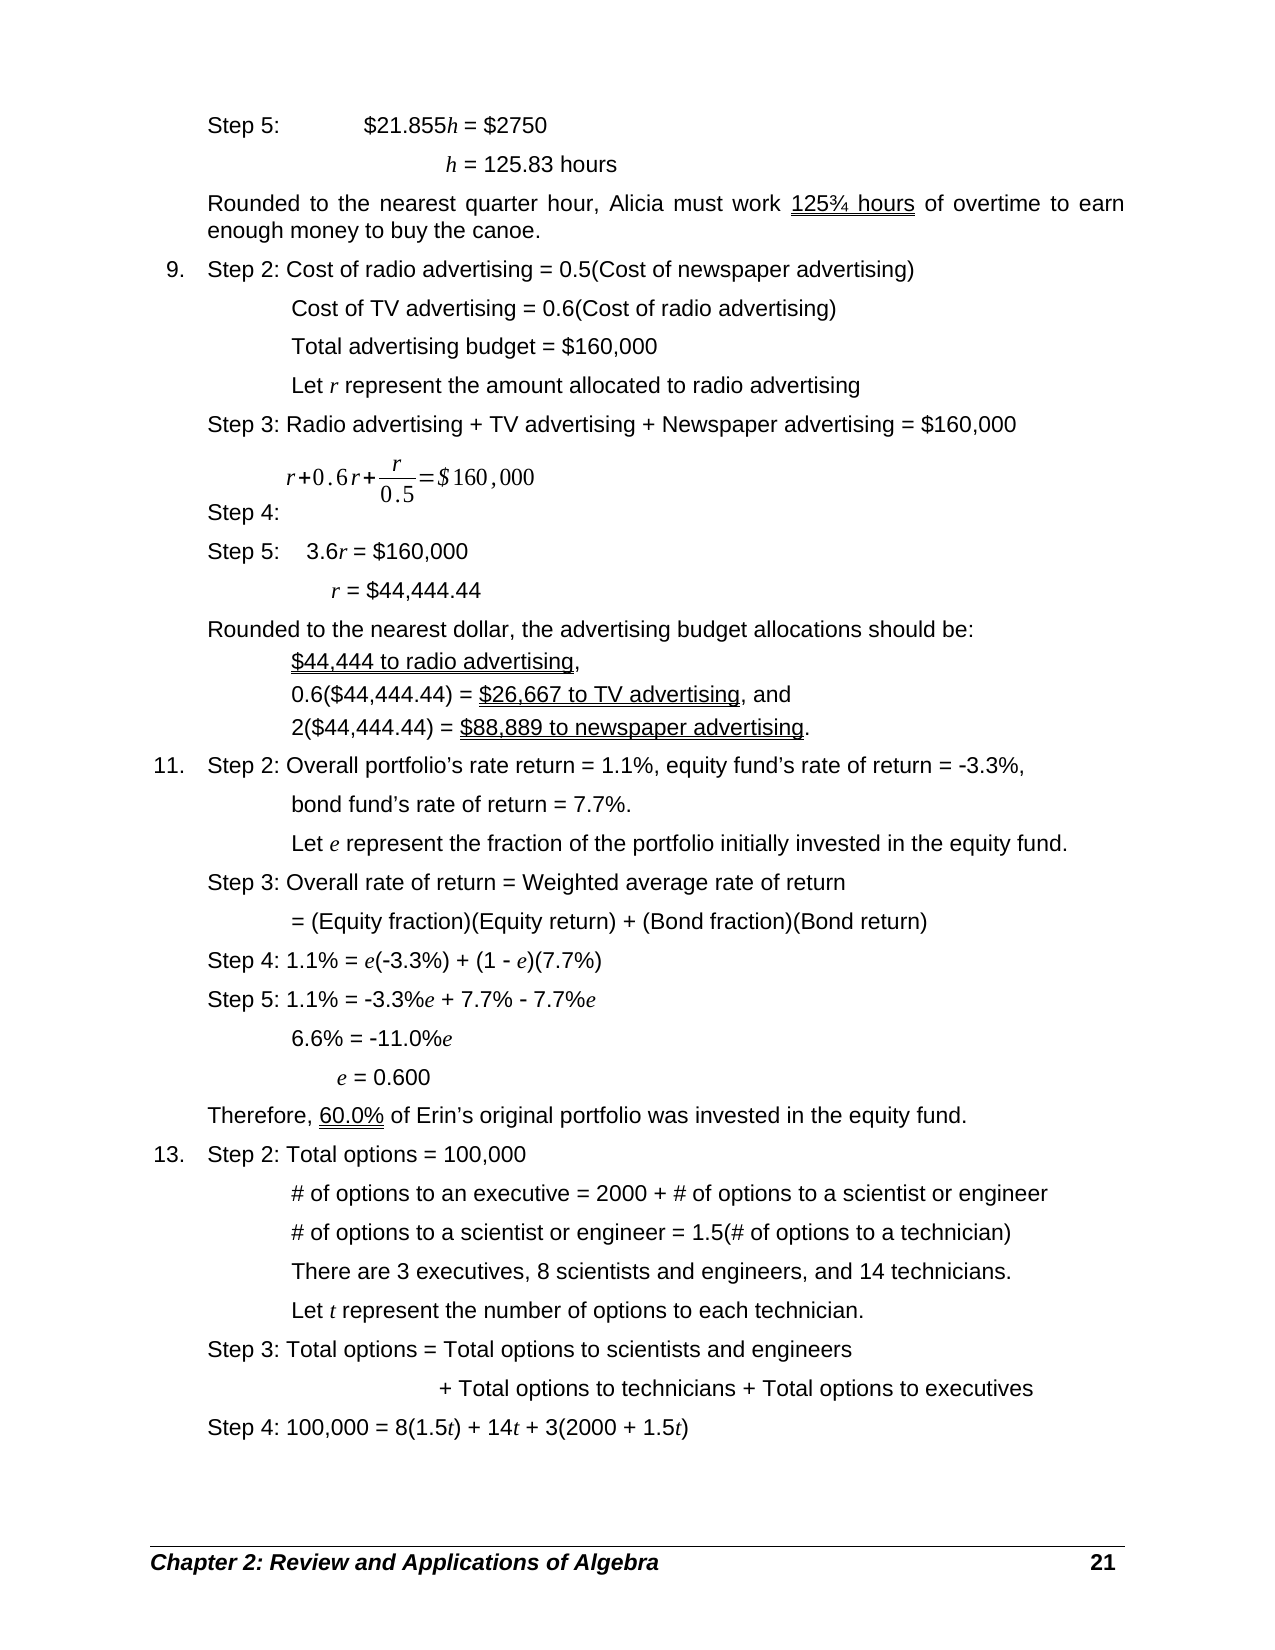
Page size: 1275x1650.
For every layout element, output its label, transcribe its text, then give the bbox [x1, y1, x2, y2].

text bond fund’s rate of return = 7.7%. [150, 791, 1125, 817]
text 0.6($44,444.44) = $26,667 to TV advertising, and [150, 681, 1125, 707]
text 9. Step 2: Cost of radio advertising = 0.5(Cost of newspaper advertising) [150, 256, 1125, 282]
text Rounded to the nearest quarter hour, Alicia must work 125¾ hours of overtime to earn enough money to buy the canoe. [150, 190, 1125, 243]
text = (Equity fraction)(Equity return) + (Bond fraction)(Bond return) [150, 908, 1125, 934]
text h = 125.83 hours [150, 151, 1125, 178]
text Step 5: $21.855h = $2750 [150, 112, 1125, 139]
text 2($44,444.44) = $88,889 to newspaper advertising. [150, 713, 1125, 740]
text Step 3: Total options = Total options to scientists and engineers [150, 1336, 1125, 1362]
text Step 4: 100,000 = 8(1.5t) + 14t + 3(2000 + 1.5t) [150, 1413, 1125, 1440]
text Step 4: 1.1% = e(3.3%) + (1 e)(7.7%) [150, 947, 1125, 973]
text Step 5: 3.6r = $160,000 [150, 538, 1125, 564]
text Step 3: Radio advertising + TV advertising + Newspaper advertising = $160,000 [150, 411, 1125, 437]
text e = 0.600 [150, 1063, 1125, 1090]
text Total advertising budget = $160,000 [150, 333, 1125, 360]
text Let e represent the fraction of the portfolio initially invested in the equity fund. [150, 830, 1125, 856]
text Therefore, 60.0% of Erin’s original portfolio was invested in the equity fund. [150, 1102, 1125, 1129]
text r = $44,444.44 [150, 577, 1125, 603]
text Step 5: 1.1% = 3.3%e + 7.7% 7.7%e [150, 986, 1125, 1012]
text 13. Step 2: Total options = 100,000 [150, 1141, 1125, 1168]
text Let r represent the amount allocated to radio advertising [150, 372, 1125, 399]
text # of options to a scientist or engineer = 1.5(# of options to a technician) [150, 1219, 1125, 1245]
text Cost of TV advertising = 0.6(Cost of radio advertising) [150, 294, 1125, 321]
text 6.6% = 11.0%e [150, 1024, 1125, 1051]
text + Total options to technicians + Total options to executives [150, 1374, 1125, 1401]
text # of options to an executive = 2000 + # of options to a scientist or engineer [150, 1180, 1125, 1207]
text Rounded to the nearest dollar, the advertising budget allocations should be: [150, 616, 1125, 642]
text Let t represent the number of options to each technician. [150, 1297, 1125, 1323]
text There are 3 executives, 8 scientists and engineers, and 14 technicians. [150, 1258, 1125, 1284]
text 11. Step 2: Overall portfolio’s rate return = 1.1%, equity fund’s rate of return = 3.3%, [150, 752, 1125, 779]
text Step 4: [150, 450, 1125, 525]
text Step 3: Overall rate of return = Weighted average rate of return [150, 869, 1125, 895]
text $44,444 to radio advertising, [150, 648, 1125, 674]
